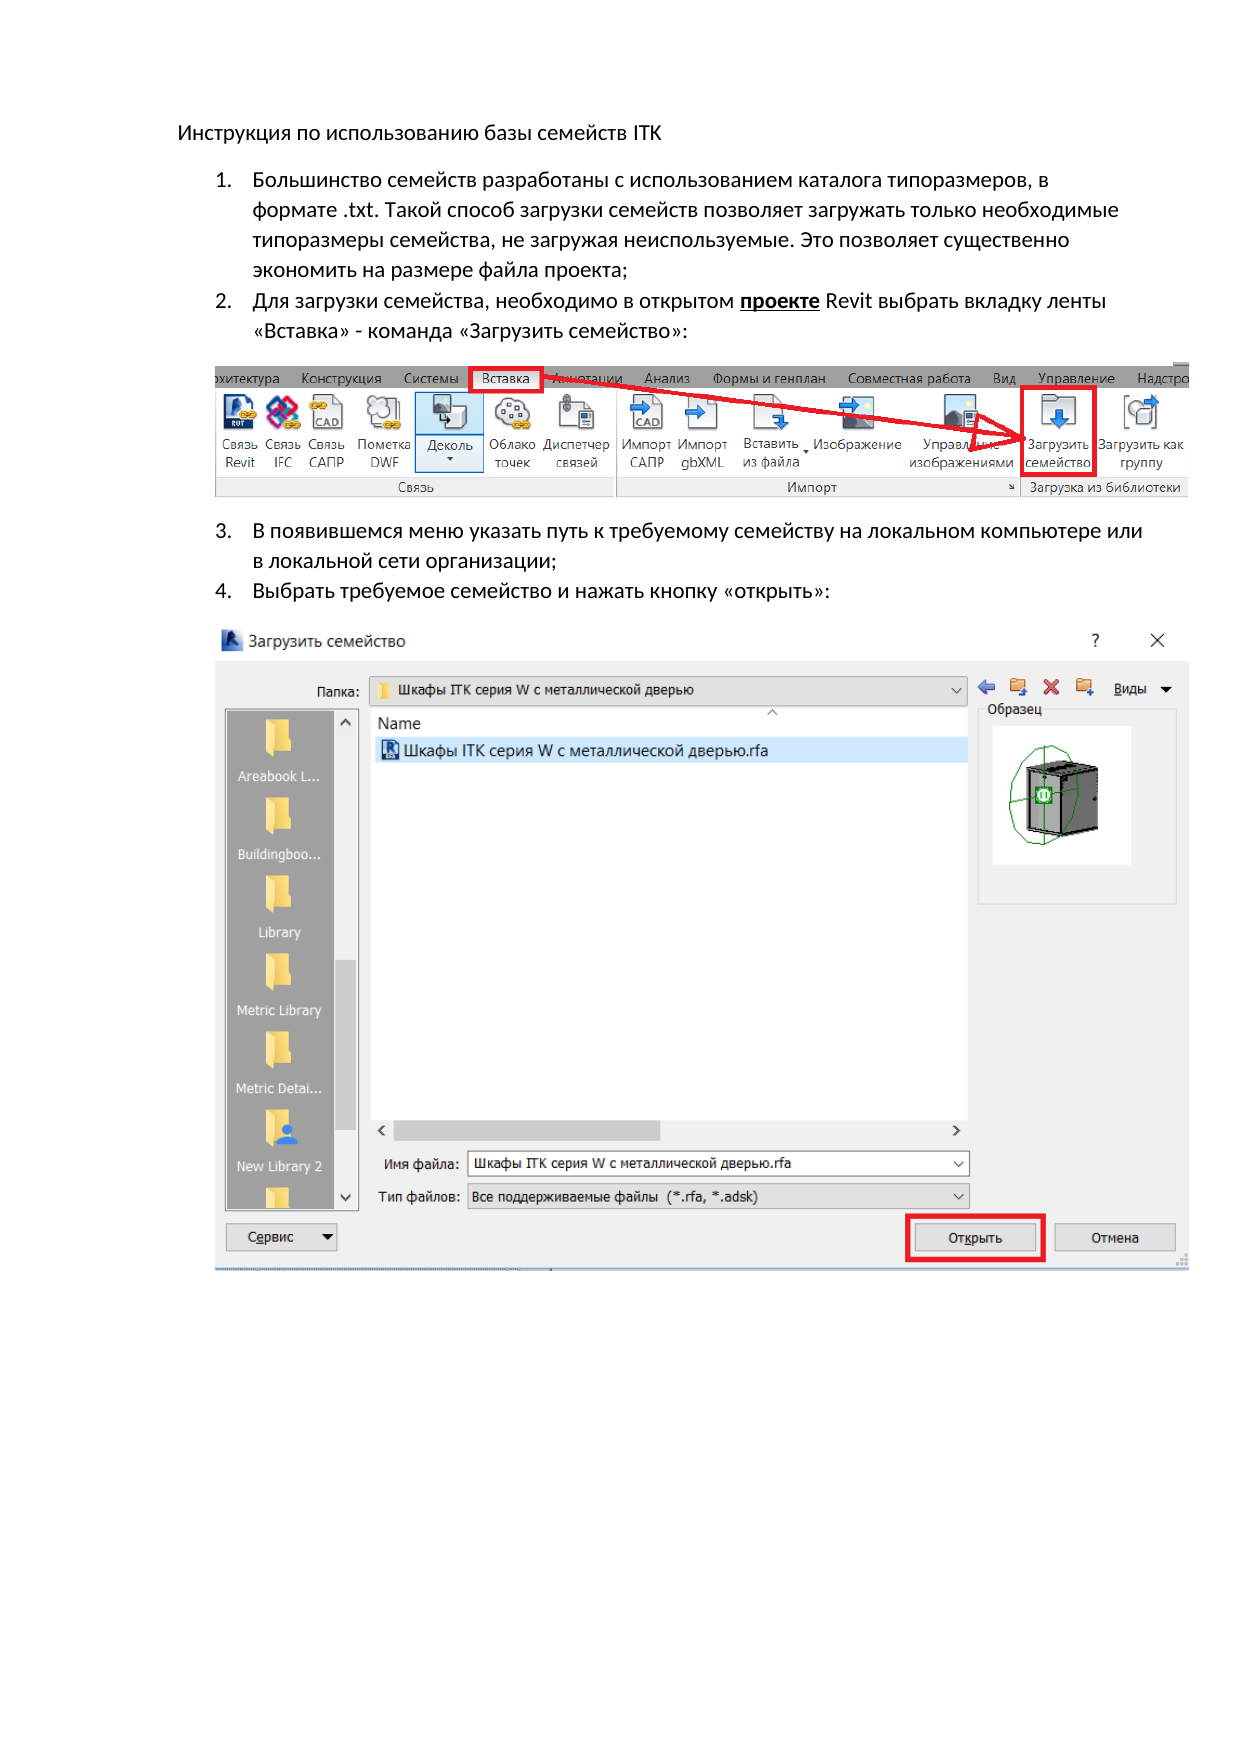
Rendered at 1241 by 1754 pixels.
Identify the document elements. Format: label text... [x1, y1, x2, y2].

list Для загрузки семейства, необходимо в открытом проекте Revit выбрать вкладку ленты «Вставка» - команда «Загрузить семейство»: [215, 286, 1152, 344]
picture [214, 362, 1190, 498]
text Инструкция по использованию базы семейств ITK [177, 118, 1152, 146]
list Большинство семейств разработаны с использованием каталога типоразмеров, в формате .txt. Такой способ загрузки семейств позволяет загружать только необходимые типоразмеры семейства, не загружая неиспользуемые. Это позволяет существенно экономить на размере файла проекта; [215, 165, 1152, 284]
picture [214, 623, 1190, 1272]
list В появившемся меню указать путь к требуемому семейству на локальном компьютере или в локальной сети организации; [215, 516, 1152, 574]
list Выбрать требуемое семейство и нажать кнопку «открыть»: [215, 576, 1152, 604]
